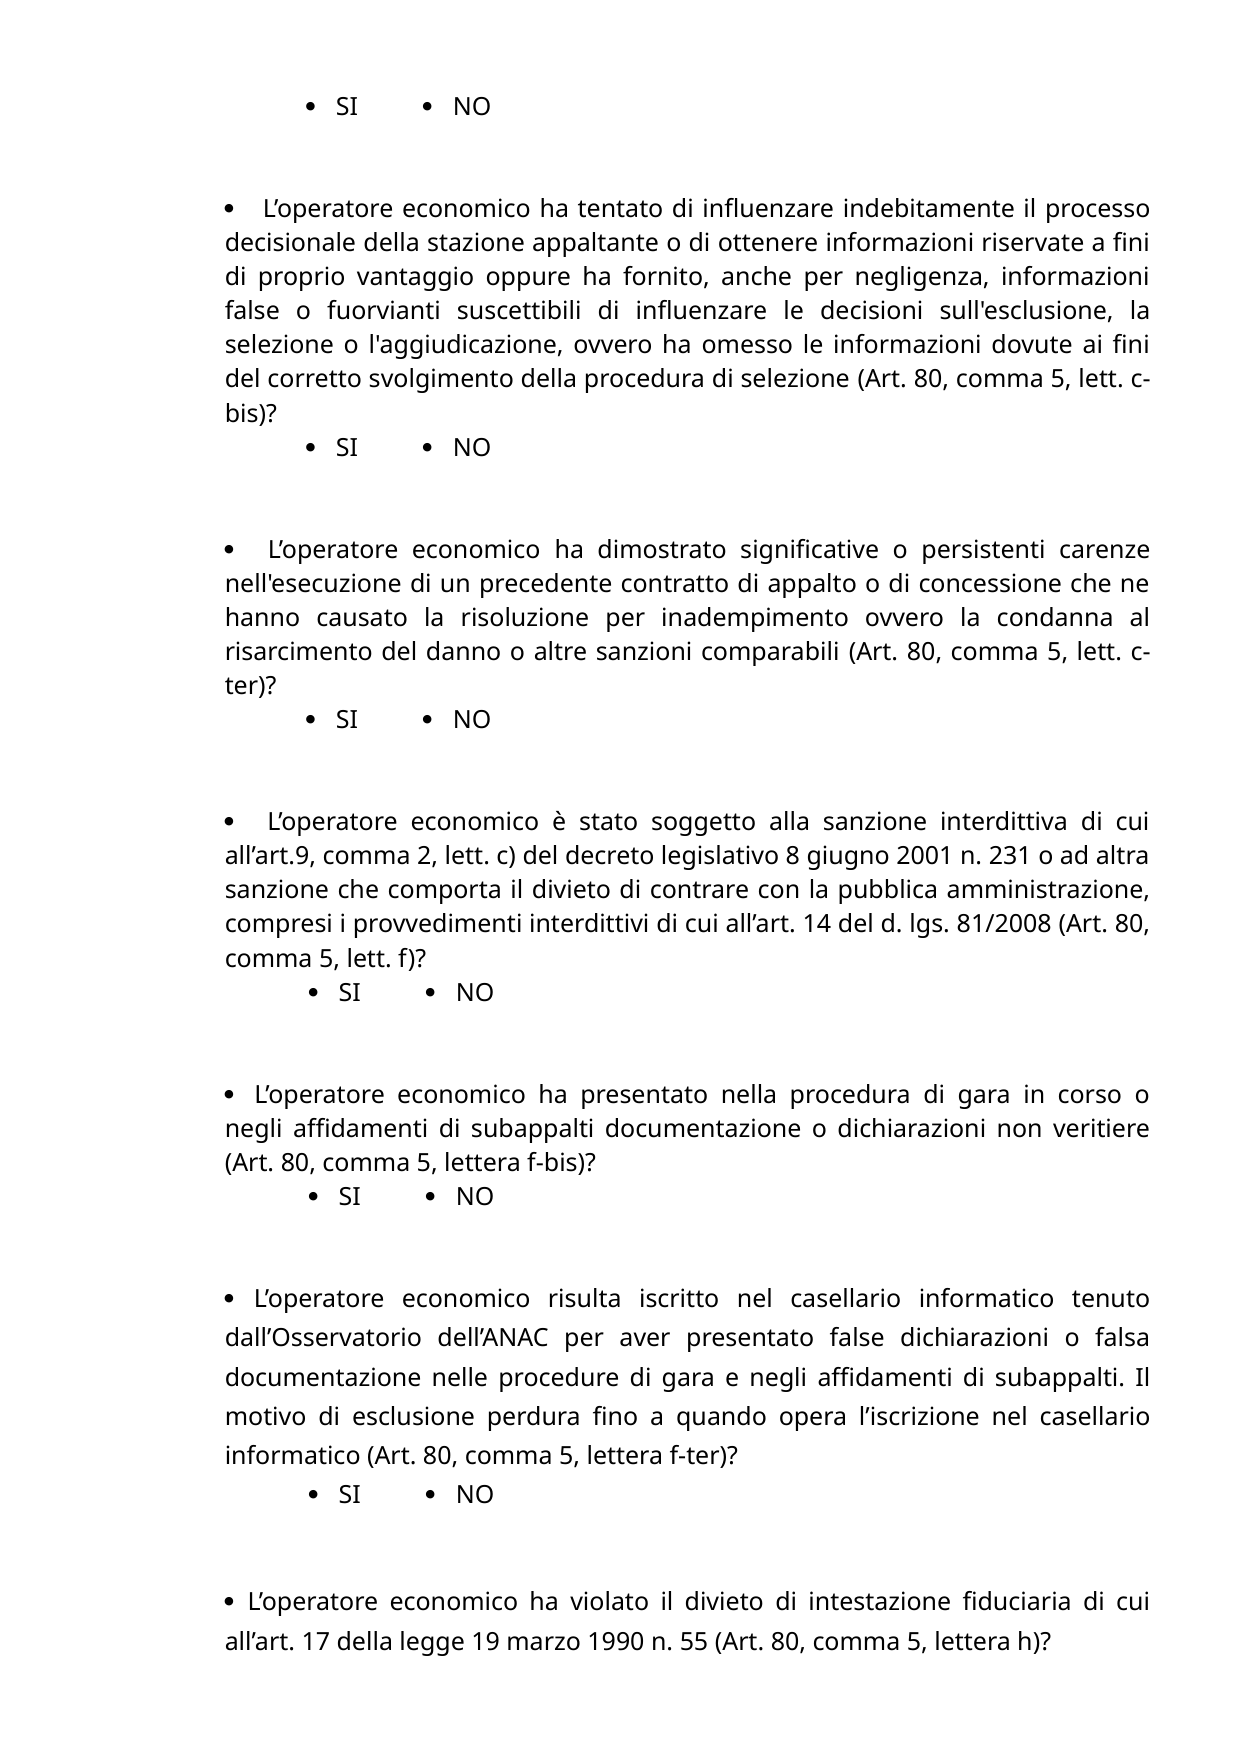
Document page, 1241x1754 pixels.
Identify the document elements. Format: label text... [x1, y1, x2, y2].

list L’operatore economico ha dimostrato significative o persistenti carenze nell'esecuzione di un precedente contratto di appalto o di concessione che ne hanno causato la risoluzione per inadempimento ovvero la condanna al risarcimento del danno o altre sanzioni comparabili (Art. 80, comma 5, lett. c-ter)? [224, 531, 1151, 702]
text SI NO [224, 1179, 1151, 1213]
text SI NO [222, 429, 1151, 463]
list L’operatore economico ha presentato nella procedura di gara in corso o negli affidamenti di subappalti documentazione o dichiarazioni non veritiere (Art. 80, comma 5, lettera f-bis)? [224, 1076, 1151, 1179]
text SI NO [222, 89, 1151, 123]
text SI NO [222, 702, 1151, 736]
list L’operatore economico è stato soggetto alla sanzione interdittiva di cui all’art.9, comma 2, lett. c) del decreto legislativo 8 giugno 2001 n. 231 o ad altra sanzione che comporta il divieto di contrare con la pubblica amministrazione, compresi i provvedimenti interdittivi di cui all’art. 14 del d. lgs. 81/2008 (Art. 80, comma 5, lett. f)? [224, 804, 1151, 974]
list L’operatore economico risulta iscritto nel casellario informatico tenuto dall’Osservatorio dell’ANAC per aver presentato false dichiarazioni o falsa documentazione nelle procedure di gara e negli affidamenti di subappalti. Il motivo di esclusione perdura fino a quando opera l’iscrizione nel casellario informatico (Art. 80, comma 5, lettera f-ter)? [224, 1281, 1151, 1472]
text SI NO [224, 1477, 1151, 1511]
list L’operatore economico ha tentato di influenzare indebitamente il processo decisionale della stazione appaltante o di ottenere informazioni riservate a fini di proprio vantaggio oppure ha fornito, anche per negligenza, informazioni false o fuorvianti suscettibili di influenzare le decisioni sull'esclusione, la selezione o l'aggiudicazione, ovvero ha omesso le informazioni dovute ai fini del corretto svolgimento della procedura di selezione (Art. 80, comma 5, lett. c-bis)? [224, 191, 1151, 429]
list L’operatore economico ha violato il divieto di intestazione fiduciaria di cui all’art. 17 della legge 19 marzo 1990 n. 55 (Art. 80, comma 5, lettera h)? [224, 1584, 1151, 1657]
text SI NO [224, 974, 1151, 1008]
